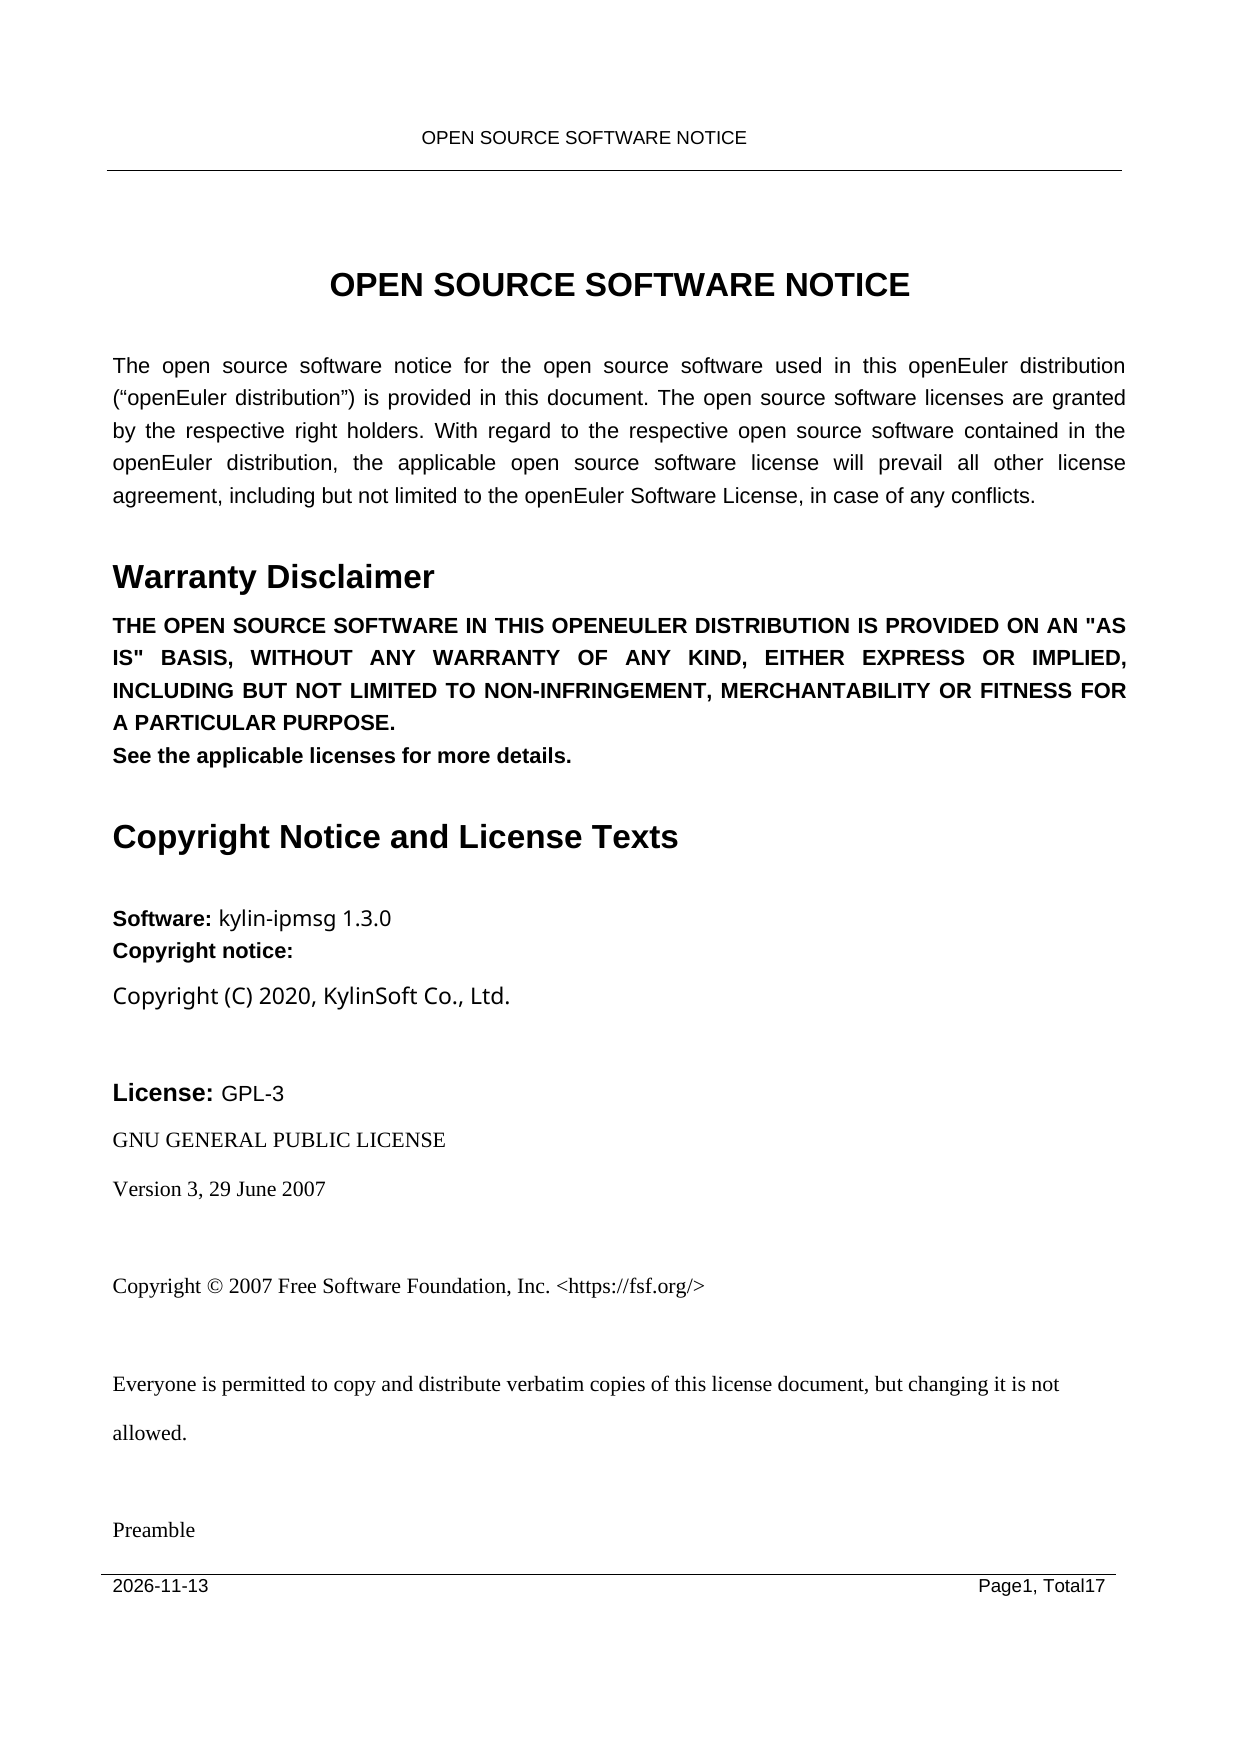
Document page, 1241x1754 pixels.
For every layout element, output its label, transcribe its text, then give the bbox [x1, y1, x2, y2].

text Software: kylin-ipmsg 1.3.0 [112, 901, 1128, 934]
text Warranty Disclaimer [112, 544, 1128, 609]
text Copyright Notice and License Texts [112, 804, 1128, 869]
text THE OPEN SOURCE SOFTWARE IN THIS OPENEULER DISTRIBUTION IS PROVIDED ON AN "AS IS" BASIS, WITHOUT ANY WARRANTY OF ANY KIND, EITHER EXPRESS OR IMPLIED, INCLUDING BUT NOT LIMITED TO NON-INFRINGEMENT, MERCHANTABILITY OR FITNESS FOR A PARTICULAR PURPOSE. See the applicable licenses for more details. [112, 609, 1128, 771]
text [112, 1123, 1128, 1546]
text The open source software notice for the open source software used in this openEuler distribution (“openEuler distribution”) is provided in this document. The open source software licenses are granted by the respective right holders. With regard to the respective open source software contained in the openEuler distribution, the applicable open source software license will prevail all other license agreement, including but not limited to the openEuler Software License, in case of any conflicts. [112, 349, 1128, 511]
text OPEN SOURCE SOFTWARE NOTICE [112, 251, 1128, 316]
text Copyright (C) 2020, KylinSoft Co., Ltd. [112, 979, 1128, 1060]
text License: GPL-3 [112, 1077, 1128, 1109]
text Copyright notice: [112, 934, 1128, 966]
